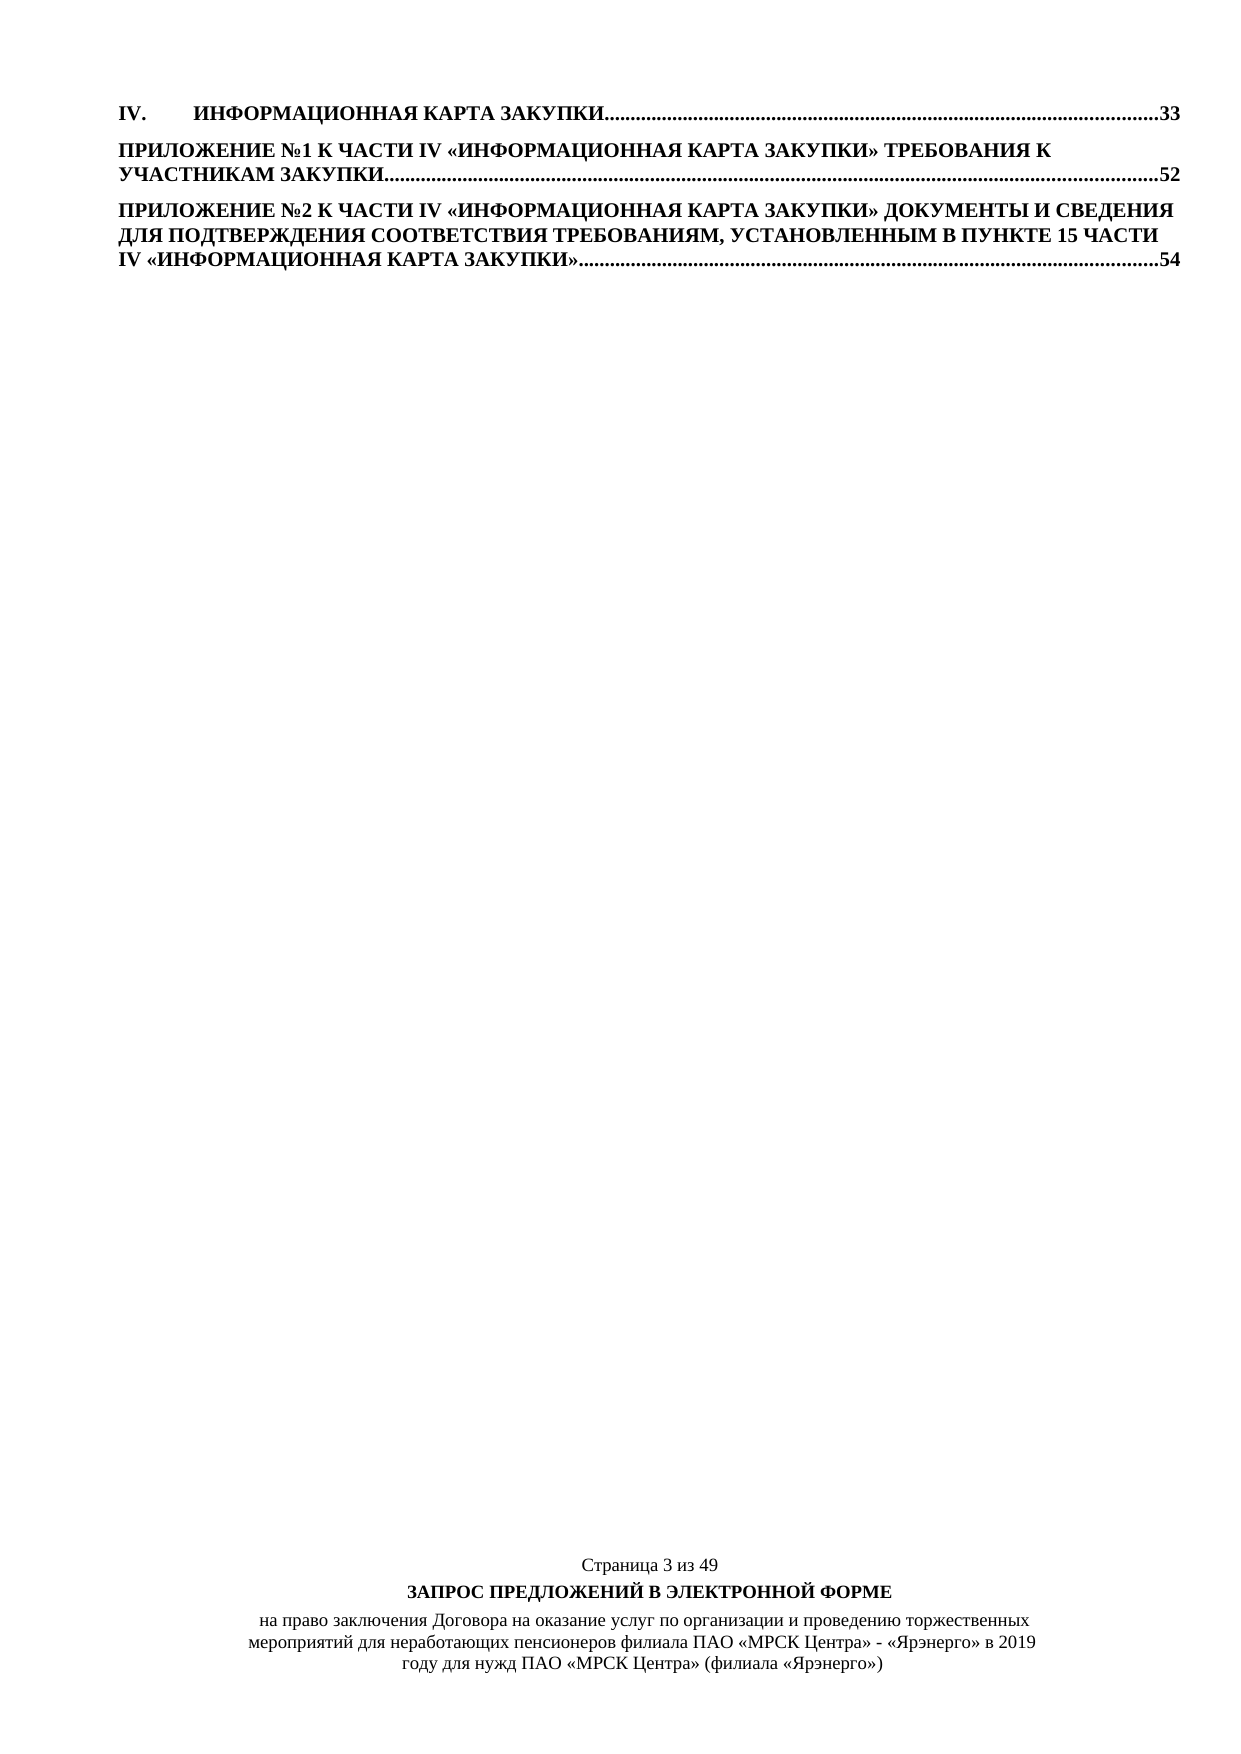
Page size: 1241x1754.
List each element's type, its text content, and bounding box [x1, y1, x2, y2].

text Приложение №2 к части IV «ИНФОРМАЦИОННАЯ КАРТА ЗАКУПКИ» Документы и сведения для подтверждения соответствия требованиям, установленным в пункте 15 части IV «ИНФОРМАЦИОННАЯ КАРТА ЗАКУПКИ» 54 [118, 198, 1181, 271]
text Приложение №1 к части IV «ИНФОРМАЦИОННАЯ КАРТА ЗАКУПКИ» Требования к участникам закупки 52 [118, 138, 1181, 186]
text IV. ИНФОРМАЦИОННАЯ КАРТА ЗАКУПКИ 33 [118, 101, 1181, 125]
